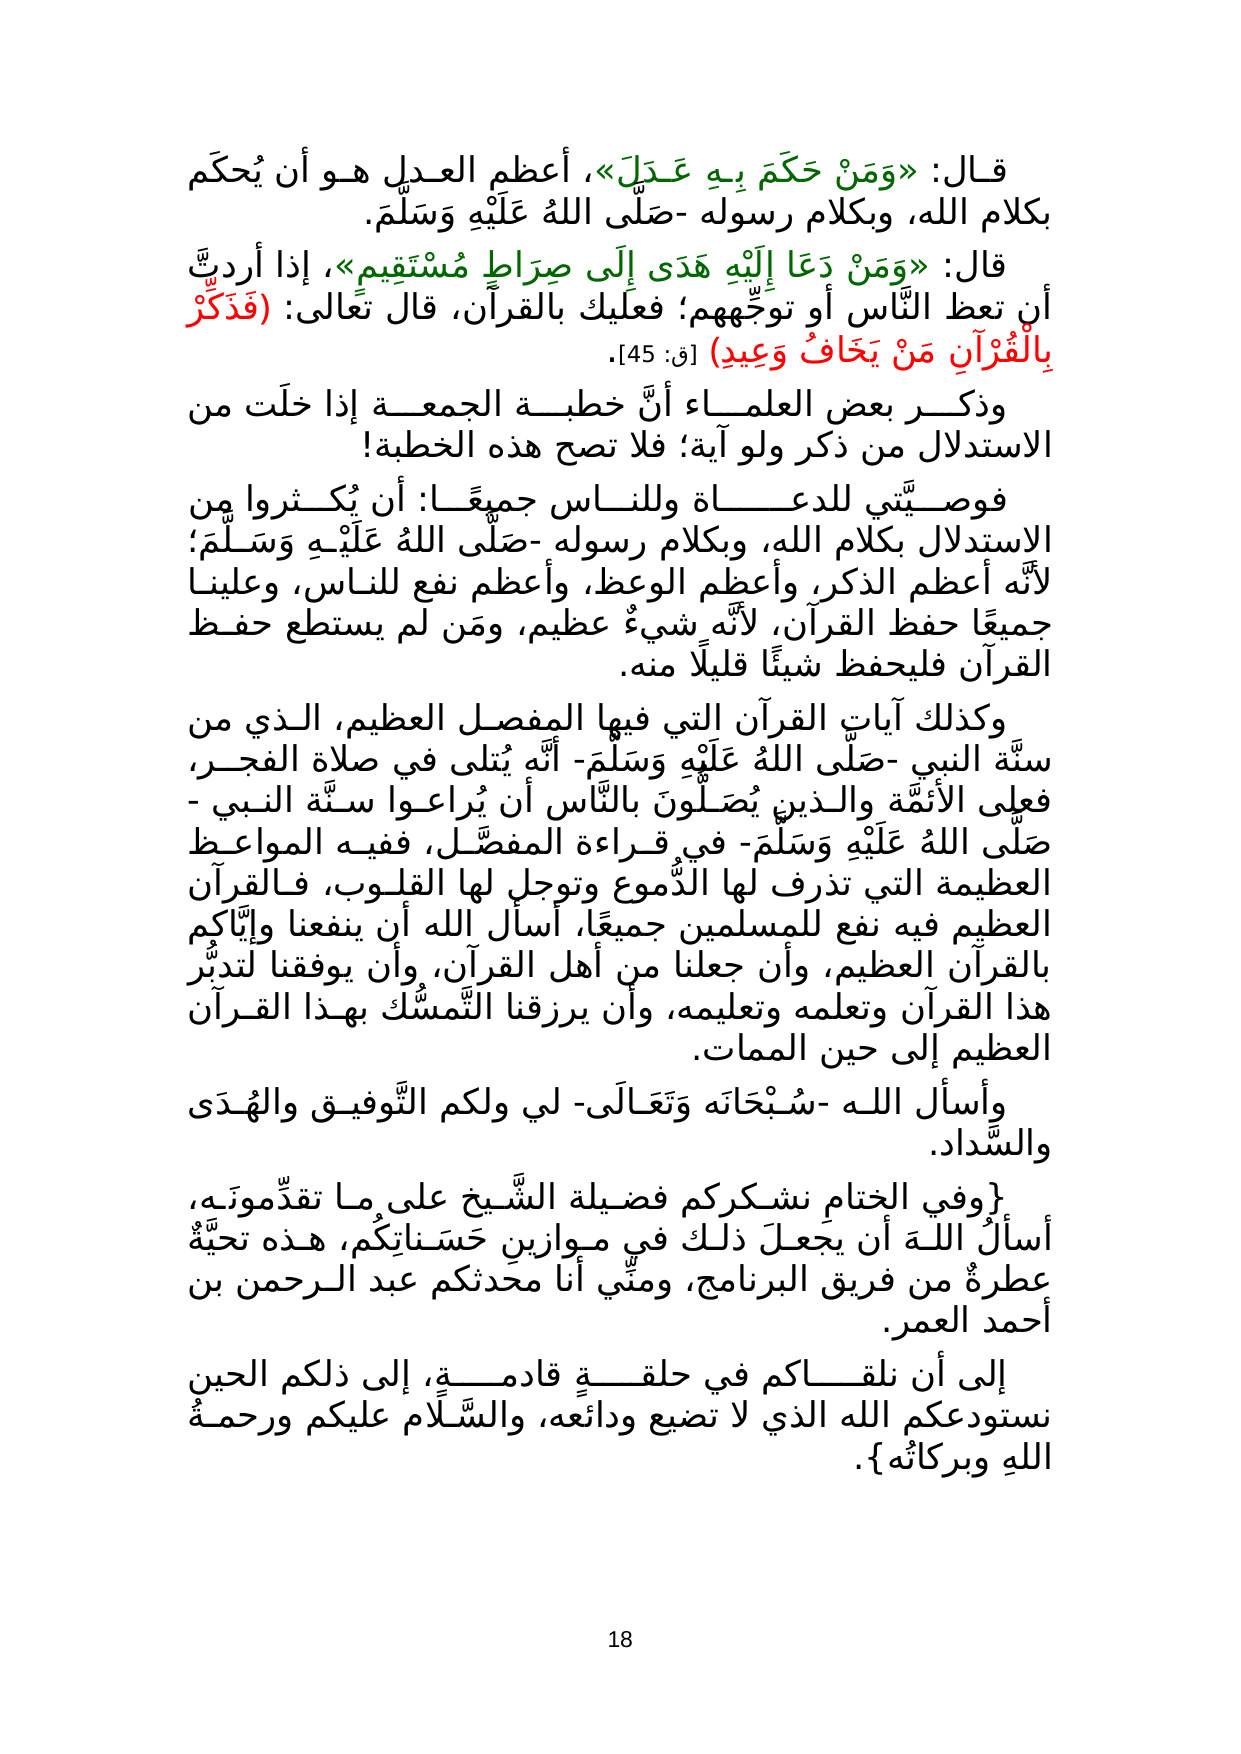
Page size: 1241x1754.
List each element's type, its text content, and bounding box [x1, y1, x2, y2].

text وذكر بعض العلماء أنَّ خطبة الجمعة إذا خلَت من الاستدلال من ذكر ولو آية؛ فلا تصح هذه الخطبة! [187, 384, 1053, 466]
text قال: «وَمَنْ دَعَا إِلَيْهِ هَدَى إِلَى صِرَاطٍ مُسْتَقِيمٍ»، إذا أردتَّ أن تعظ النَّاس أو توجِّههم؛ فعليك بالقرآن، قال تعالى: ﴿فَذَكِّرْ بِالْقُرْآنِ مَنْ يَخَافُ وَعِيدِ﴾ [ق: 45]. [187, 245, 1053, 371]
text وكذلك آيات القرآن التي فيها المفصل العظيم، الذي من سنَّة النبي -صَلَّى اللهُ عَلَيْهِ وَسَلَّمَ- أنَّه يُتلى في صلاة الفجر، فعلى الأئمَّة والذين يُصَلُّونَ بالنَّاس أن يُراعوا سنَّة النبي -صَلَّى اللهُ عَلَيْهِ وَسَلَّمَ- في قراءة المفصَّل، ففيه المواعظ العظيمة التي تذرف لها الدُّموع وتوجل لها القلوب، فالقرآن العظيم فيه نفع للمسلمين جميعًا، أسأل الله أن ينفعنا وإيَّاكم بالقرآن العظيم، وأن جعلنا من أهل القرآن، وأن يوفقنا لتدبُّر هذا القرآن وتعلمه وتعليمه، وأن يرزقنا التَّمسُّك بهذا القرآن العظيم إلى حين الممات. [187, 697, 1053, 1069]
text فوصيَّتي للدعــــاة وللناس جميعًا: أن يُكثروا من الاستدلال بكلام الله، وبكلام رسوله -صَلَّى اللهُ عَلَيْهِ وَسَلَّمَ؛ لأنَّه أعظم الذكر، وأعظم الوعظ، وأعظم نفع للناس، وعلينا جميعًا حفظ القرآن، لأنَّه شيءٌ عظيم، ومَن لم يستطع حفظ القرآن فليحفظ شيئًا قليلًا منه. [187, 479, 1053, 685]
text إلى أن نلقاكم في حلقةٍ قادمةٍ، إلى ذلكم الحين نستودعكم الله الذي لا تضيع ودائعه، والسَّلام عليكم ورحمةُ اللهِ وبركاتُه}. [187, 1354, 1053, 1477]
text وأسأل الله -سُبْحَانَه وَتَعَالَى- لي ولكم التَّوفيق والهُدَى والسَّداد. [187, 1081, 1053, 1164]
text {وفي الختامِ نشكركم فضيلة الشَّيخ على ما تقدِّمونَه، أسألُ اللهَ أن يجعلَ ذلك في موازينِ حَسَناتِكُم، هذه تحيَّةٌ عطرةٌ من فريق البرنامج، ومنِّي أنا محدثكم عبد الرحمن بن أحمد العمر. [187, 1176, 1053, 1341]
text قال: «وَمَنْ حَكَمَ بِهِ عَدَلَ»، أعظم العدل هو أن يُحكَم بكلام الله، وبكلام رسوله -صَلَّى اللهُ عَلَيْهِ وَسَلَّمَ. [187, 150, 1053, 232]
